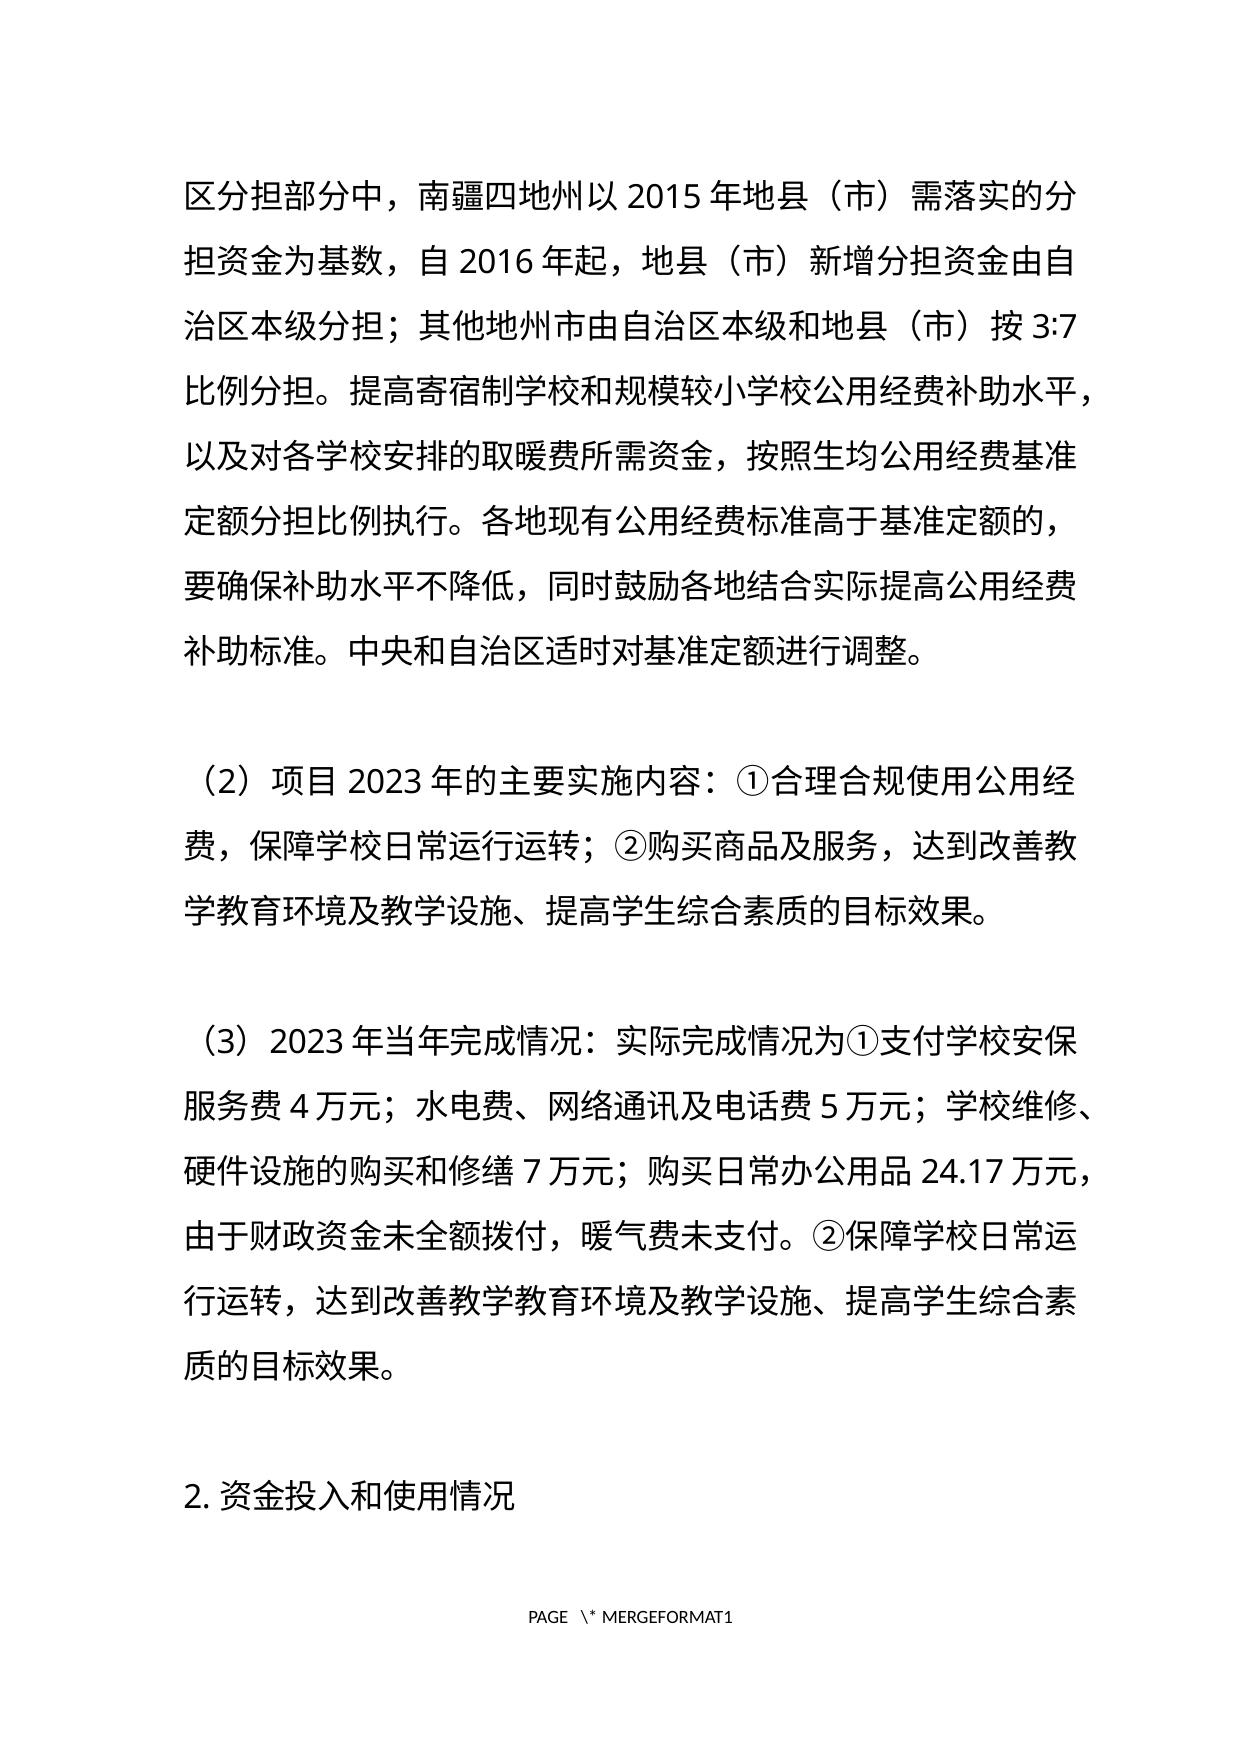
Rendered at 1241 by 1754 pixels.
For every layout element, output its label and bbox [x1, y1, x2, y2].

text [183, 162, 1078, 1527]
